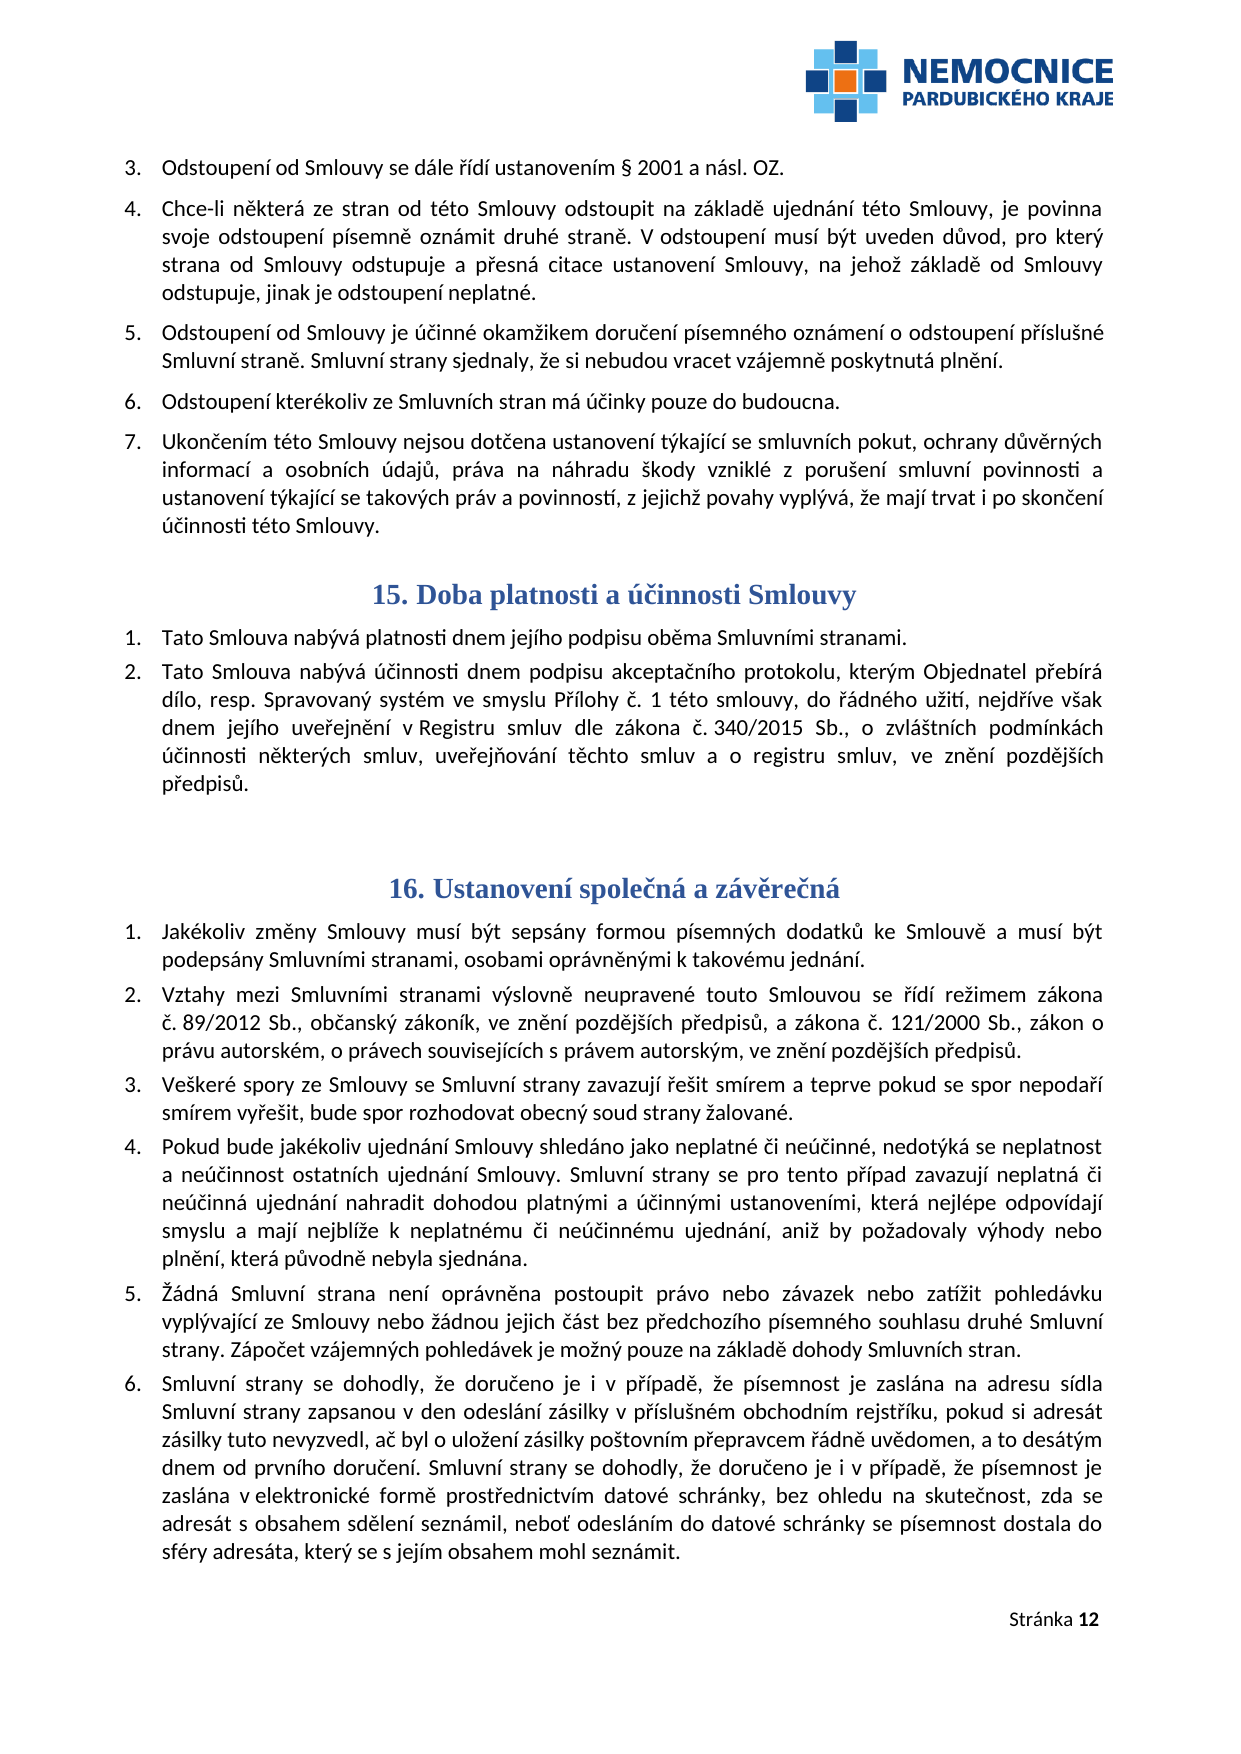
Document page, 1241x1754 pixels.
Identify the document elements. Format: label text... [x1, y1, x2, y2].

list Odstoupení od Smlouvy se dále řídí ustanovením § 2001 a násl. OZ. [124, 153, 1104, 181]
list Odstoupení od Smlouvy je účinné okamžikem doručení písemného oznámení o odstoupení příslušné Smluvní straně. Smluvní strany sjednaly, že si nebudou vracet vzájemně poskytnutá plnění. [124, 318, 1104, 374]
picture [804, 39, 1113, 123]
list Smluvní strany se dohodly, že doručeno je i v případě, že písemnost je zaslána na adresu sídla Smluvní strany zapsanou v den odeslání zásilky v příslušném obchodním rejstříku, pokud si adresát zásilky tuto nevyzvedl, ač byl o uložení zásilky poštovním přepravcem řádně uvědomen, a to desátým dnem od prvního doručení. Smluvní strany se dohodly, že doručeno je i v případě, že písemnost je zaslána v elektronické formě prostřednictvím datové schránky, bez ohledu na skutečnost, zda se adresát s obsahem sdělení seznámil, neboť odesláním do datové schránky se písemnost dostala do sféry adresáta, který se s jejím obsahem mohl seznámit. [124, 1369, 1104, 1565]
list Chce-li některá ze stran od této Smlouvy odstoupit na základě ujednání této Smlouvy, je povinna svoje odstoupení písemně oznámit druhé straně. V odstoupení musí být uveden důvod, pro který strana od Smlouvy odstupuje a přesná citace ustanovení Smlouvy, na jehož základě od Smlouvy odstupuje, jinak je odstoupení neplatné. [124, 194, 1104, 306]
subtitle Ustanovení společná a závěrečná [124, 871, 1104, 905]
list Vztahy mezi Smluvními stranami výslovně neupravené touto Smlouvou se řídí režimem zákona č. 89/2012 Sb., občanský zákoník, ve znění pozdějších předpisů, a zákona č. 121/2000 Sb., zákon o právu autorském, o právech souvisejících s právem autorským, ve znění pozdějších předpisů. [124, 980, 1104, 1064]
list Žádná Smluvní strana není oprávněna postoupit právo nebo závazek nebo zatížit pohledávku vyplývající ze Smlouvy nebo žádnou jejich část bez předchozího písemného souhlasu druhé Smluvní strany. Zápočet vzájemných pohledávek je možný pouze na základě dohody Smluvních stran. [124, 1279, 1104, 1363]
list Tato Smlouva nabývá platnosti dnem jejího podpisu oběma Smluvními stranami. [124, 623, 1104, 651]
subtitle Doba platnosti a účinnosti Smlouvy [124, 577, 1104, 611]
list Tato Smlouva nabývá účinnosti dnem podpisu akceptačního protokolu, kterým Objednatel přebírá dílo, resp. Spravovaný systém ve smyslu Přílohy č. 1 této smlouvy, do řádného užití, nejdříve však dnem jejího uveřejnění v Registru smluv dle zákona č. 340/2015 Sb., o zvláštních podmínkách účinnosti některých smluv, uveřejňování těchto smluv a o registru smluv, ve znění pozdějších předpisů. [124, 657, 1104, 797]
list Pokud bude jakékoliv ujednání Smlouvy shledáno jako neplatné či neúčinné, nedotýká se neplatnost a neúčinnost ostatních ujednání Smlouvy. Smluvní strany se pro tento případ zavazují neplatná či neúčinná ujednání nahradit dohodou platnými a účinnými ustanoveními, která nejlépe odpovídají smyslu a mají nejblíže k neplatnému či neúčinnému ujednání, aniž by požadovaly výhody nebo plnění, která původně nebyla sjednána. [124, 1132, 1104, 1272]
list Ukončením této Smlouvy nejsou dotčena ustanovení týkající se smluvních pokut, ochrany důvěrných informací a osobních údajů, práva na náhradu škody vzniklé z porušení smluvní povinnosti a ustanovení týkající se takových práv a povinností, z jejichž povahy vyplývá, že mají trvat i po skončení účinnosti této Smlouvy. [124, 427, 1104, 539]
list Veškeré spory ze Smlouvy se Smluvní strany zavazují řešit smírem a teprve pokud se spor nepodaří smírem vyřešit, bude spor rozhodovat obecný soud strany žalované. [124, 1070, 1104, 1126]
list Jakékoliv změny Smlouvy musí být sepsány formou písemných dodatků ke Smlouvě a musí být podepsány Smluvními stranami, osobami oprávněnými k takovému jednání. [124, 917, 1104, 973]
list Odstoupení kterékoliv ze Smluvních stran má účinky pouze do budoucna. [124, 387, 1104, 415]
